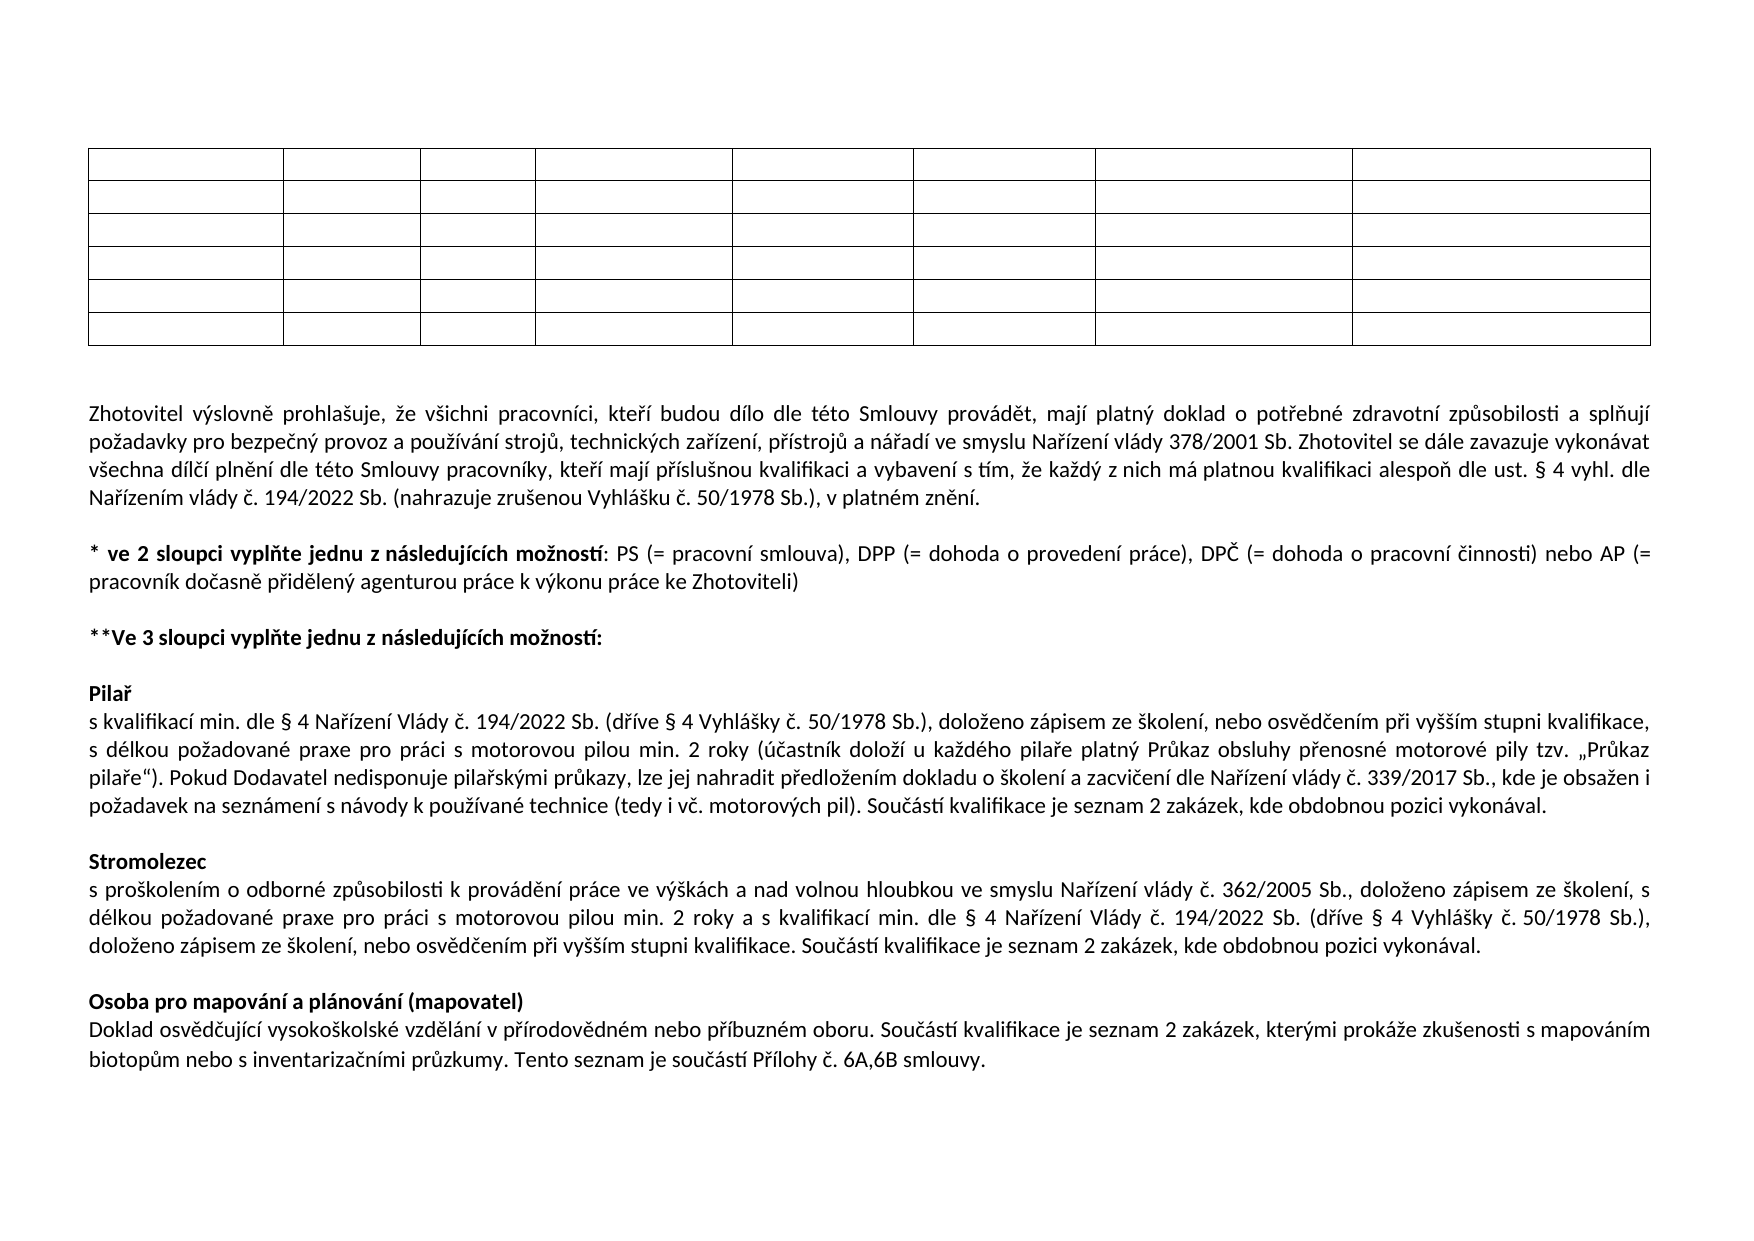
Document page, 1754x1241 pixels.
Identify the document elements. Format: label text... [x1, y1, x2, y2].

table_cell [89, 313, 283, 344]
text Zhotovitel výslovně prohlašuje, že všichni pracovníci, kteří budou dílo dle této Smlouvy provádět, mají platný doklad o potřebné zdravotní způsobilosti a splňují požadavky pro bezpečný provoz a používání strojů, technických zařízení, přístrojů a nářadí ve smyslu Nařízení vlády 378/2001 Sb. Zhotovitel se dále zavazuje vykonávat všechna dílčí plnění dle této Smlouvy pracovníky, kteří mají příslušnou kvalifikaci a vybavení s tím, že každý z nich má platnou kvalifikaci alespoň dle ust. § 4 vyhl. dle Nařízením vlády č. 194/2022 Sb. (nahrazuje zrušenou Vyhlášku č. 50/1978 Sb.), v platném znění. [89, 399, 1651, 511]
table_cell [536, 247, 732, 279]
table_cell [733, 280, 913, 312]
text **Ve 3 sloupci vyplňte jednu z následujících možností: [89, 623, 1651, 651]
table_cell [536, 313, 732, 344]
table_cell [421, 247, 535, 279]
table_cell [914, 247, 1095, 279]
table_cell [536, 214, 732, 246]
table_cell [733, 214, 913, 246]
text * ve 2 sloupci vyplňte jednu z následujících možností: PS (= pracovní smlouva), DPP (= dohoda o provedení práce), DPČ (= dohoda o pracovní činnosti) nebo AP (= pracovník dočasně přidělený agenturou práce k výkonu práce ke Zhotoviteli) [89, 539, 1651, 595]
table_cell [536, 181, 732, 213]
table_cell [421, 313, 535, 344]
table_cell [284, 280, 420, 312]
table_cell [536, 149, 732, 180]
table_cell [1353, 280, 1650, 312]
table_cell [733, 313, 913, 344]
text Osoba pro mapování a plánování (mapovatel) [89, 987, 1651, 1015]
table_cell [1353, 313, 1650, 344]
table_cell [284, 247, 420, 279]
table_cell [284, 313, 420, 344]
text Pilař [89, 679, 1651, 707]
text Doklad osvědčující vysokoškolské vzdělání v přírodovědném nebo příbuzném oboru. Součástí kvalifikace je seznam 2 zakázek, kterými prokáže zkušenosti s mapováním biotopům nebo s inventarizačními průzkumy. Tento seznam je součástí Přílohy č. 6A,6B smlouvy. [89, 1015, 1651, 1074]
table_cell [421, 280, 535, 312]
table_cell [284, 181, 420, 213]
table_cell [1353, 214, 1650, 246]
table_cell [1096, 214, 1352, 246]
table_cell [89, 247, 283, 279]
table_cell [284, 214, 420, 246]
table_cell [914, 280, 1095, 312]
table_cell [914, 214, 1095, 246]
table_cell [1096, 149, 1352, 180]
table_cell [89, 280, 283, 312]
table_cell [89, 149, 283, 180]
table_cell [89, 214, 283, 246]
table_cell [284, 149, 420, 180]
table_cell [421, 149, 535, 180]
table_cell [536, 280, 732, 312]
text s kvalifikací min. dle § 4 Nařízení Vlády č. 194/2022 Sb. (dříve § 4 Vyhlášky č. 50/1978 Sb.), doloženo zápisem ze školení, nebo osvědčením při vyšším stupni kvalifikace, s délkou požadované praxe pro práci s motorovou pilou min. 2 roky (účastník doloží u každého pilaře platný Průkaz obsluhy přenosné motorové pily tzv. „Průkaz pilaře“). Pokud Dodavatel nedisponuje pilařskými průkazy, lze jej nahradit předložením dokladu o školení a zacvičení dle Nařízení vlády č. 339/2017 Sb., kde je obsažen i požadavek na seznámení s návody k používané technice (tedy i vč. motorových pil). Součástí kvalifikace je seznam 2 zakázek, kde obdobnou pozici vykonával. [89, 707, 1651, 819]
table_cell [421, 214, 535, 246]
table_cell [1096, 247, 1352, 279]
table_cell [1096, 181, 1352, 213]
table_cell [1353, 247, 1650, 279]
table_cell [1353, 181, 1650, 213]
table_cell [89, 181, 283, 213]
table_cell [1096, 280, 1352, 312]
table_cell [914, 149, 1095, 180]
table_cell [733, 181, 913, 213]
table_cell [914, 181, 1095, 213]
text s proškolením o odborné způsobilosti k provádění práce ve výškách a nad volnou hloubkou ve smyslu Nařízení vlády č. 362/2005 Sb., doloženo zápisem ze školení, s délkou požadované praxe pro práci s motorovou pilou min. 2 roky a s kvalifikací min. dle § 4 Nařízení Vlády č. 194/2022 Sb. (dříve § 4 Vyhlášky č. 50/1978 Sb.), doloženo zápisem ze školení, nebo osvědčením při vyšším stupni kvalifikace. Součástí kvalifikace je seznam 2 zakázek, kde obdobnou pozici vykonával. [89, 875, 1651, 959]
table_cell [733, 247, 913, 279]
table_cell [733, 149, 913, 180]
table_cell [1353, 149, 1650, 180]
table_cell [914, 313, 1095, 344]
table_cell [1096, 313, 1352, 344]
text Stromolezec [89, 819, 1651, 875]
table_cell [421, 181, 535, 213]
